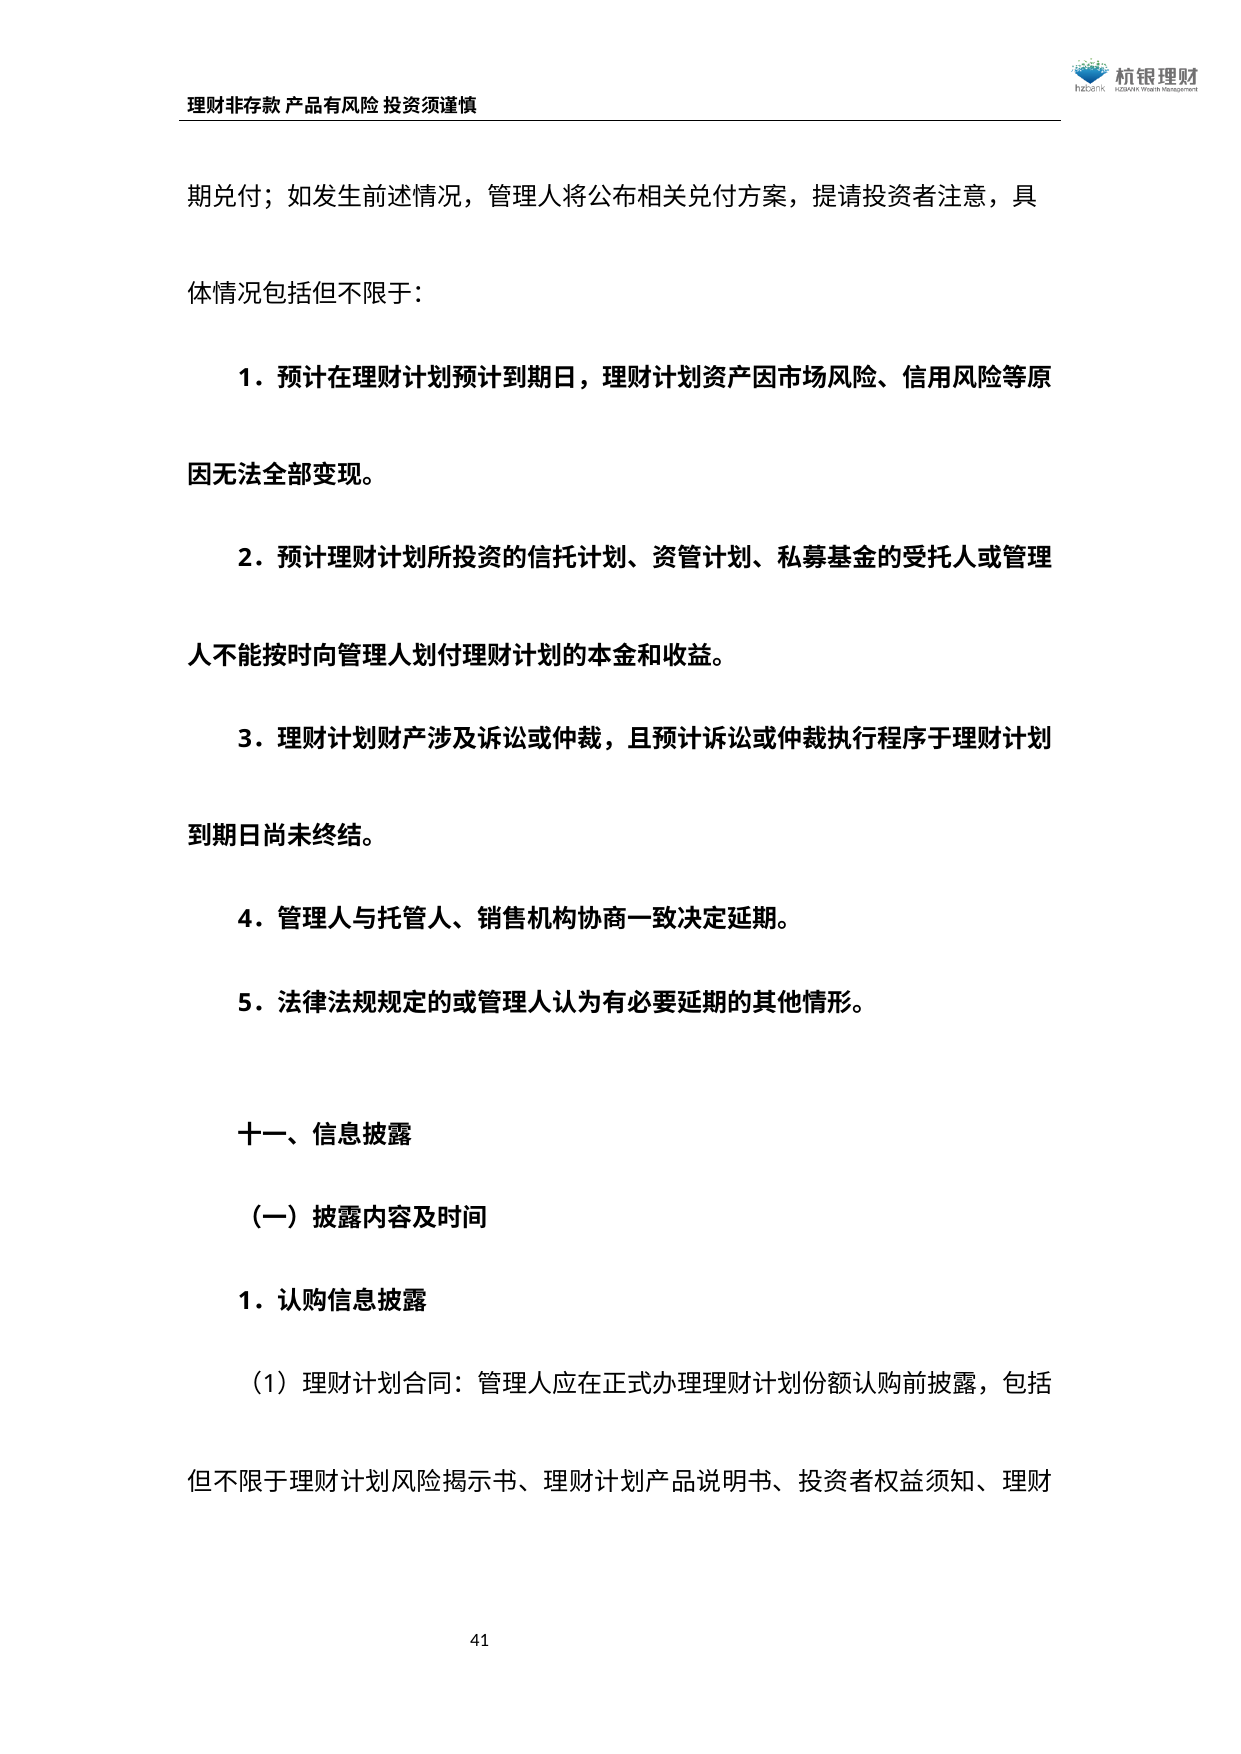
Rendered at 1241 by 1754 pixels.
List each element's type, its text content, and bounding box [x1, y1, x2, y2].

list 预计在理财计划预计到期日，理财计划资产因市场风险、信用风险等原因无法全部变现。 [187, 343, 1053, 505]
list 理财计划财产涉及诉讼或仲裁，且预计诉讼或仲裁执行程序于理财计划到期日尚未终结。 [187, 704, 1053, 866]
list 认购信息披露 [187, 1266, 1053, 1331]
list 信息披露 [187, 1100, 1053, 1165]
list 管理人与托管人、销售机构协商一致决定延期。 [187, 884, 1053, 949]
text 由于可能存在如下情况，导致本理财计划无法将资产及时、足额变现，管理人将本着投资者利益最大化的原则，根据实际情况选择分次清算、兑付或延期兑付；如发生前述情况，管理人将公布相关兑付方案，提请投资者注意，具体情况包括但不限于： [187, 162, 1053, 324]
list 预计理财计划所投资的信托计划、资管计划、私募基金的受托人或管理人不能按时向管理人划付理财计划的本金和收益。 [187, 523, 1053, 686]
list 披露内容及时间 [187, 1183, 1053, 1248]
picture [1027, 0, 1240, 151]
list 法律法规规定的或管理人认为有必要延期的其他情形。 [187, 968, 1053, 1033]
list 理财计划合同：管理人应在正式办理理财计划份额认购前披露，包括但不限于理财计划风险揭示书、理财计划产品说明书、投资者权益须知、理财计划投资协议书以及理财计划销售协议书。 [187, 1349, 1053, 1512]
